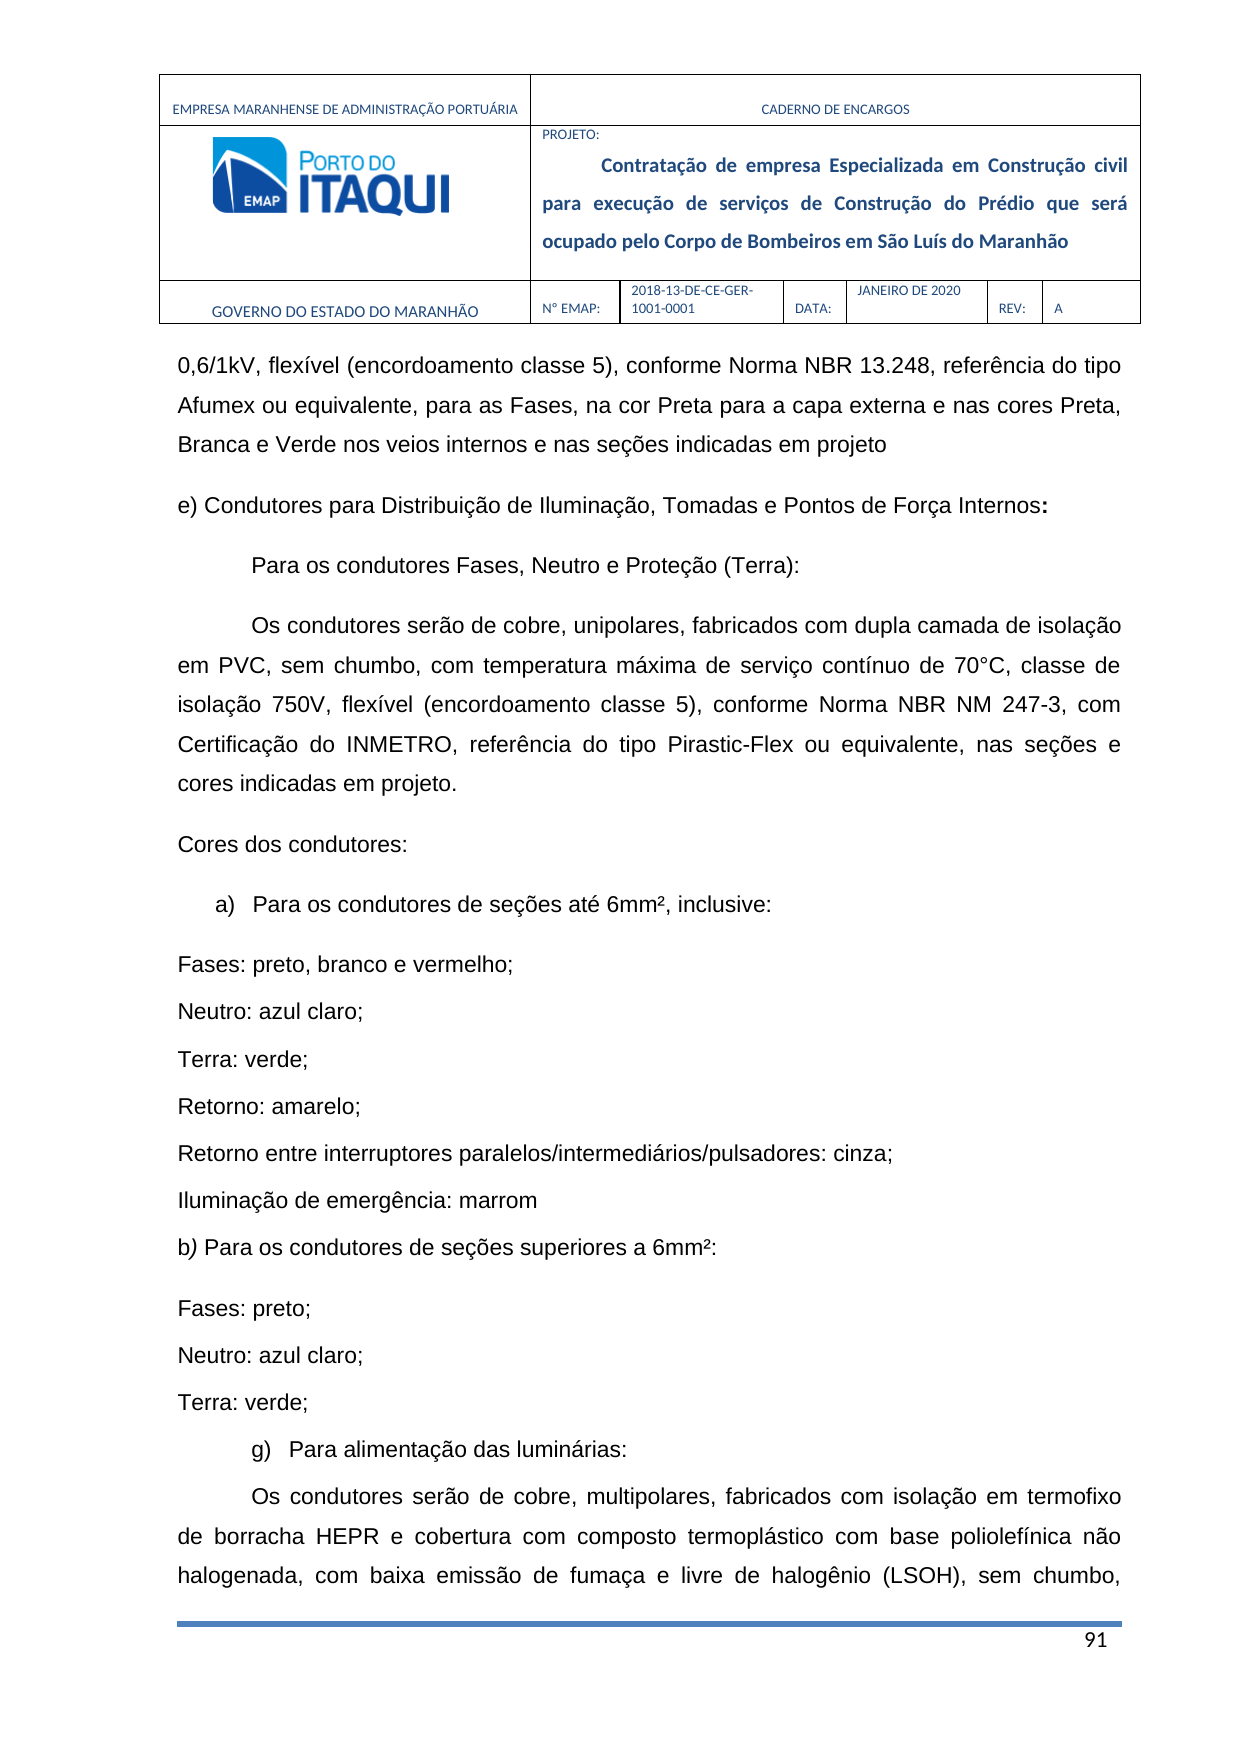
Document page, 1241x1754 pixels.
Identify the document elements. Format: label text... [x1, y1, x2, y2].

picture [212, 137, 449, 216]
text Retorno entre interruptores paralelos/intermediários/pulsadores: cinza; [177, 1140, 1122, 1166]
text Para os condutores Fases, Neutro e Proteção (Terra): [177, 552, 1122, 578]
text e) Condutores para Distribuição de Iluminação, Tomadas e Pontos de Força Internos: [177, 492, 1122, 518]
list Para os condutores de seções até 6mm², inclusive: [215, 891, 1122, 917]
list Para alimentação das luminárias: [251, 1436, 1122, 1462]
text Cores dos condutores: [177, 831, 1122, 857]
text b) Para os condutores de seções superiores a 6mm²: [177, 1234, 1122, 1261]
text Iluminação de emergência: marrom [177, 1187, 1122, 1213]
text Neutro: azul claro; [177, 1342, 1122, 1368]
text Fases: preto; [177, 1294, 1122, 1321]
text Terra: verde; [177, 1046, 1122, 1072]
text Fases: preto, branco e vermelho; [177, 951, 1122, 977]
text Neutro: azul claro; [177, 998, 1122, 1025]
text Os condutores serão de cobre, unipolares, fabricados com dupla camada de isolação em PVC, sem chumbo, com temperatura máxima de serviço contínuo de 70°C, classe de isolação 750V, flexível (encordoamento classe 5), conforme Norma NBR NM 247-3, com Certificação do INMETRO, referência do tipo Pirastic-Flex ou equivalente, nas seções e cores indicadas em projeto. [177, 612, 1122, 797]
text Terra: verde; [177, 1389, 1122, 1415]
text Retorno: amarelo; [177, 1093, 1122, 1119]
